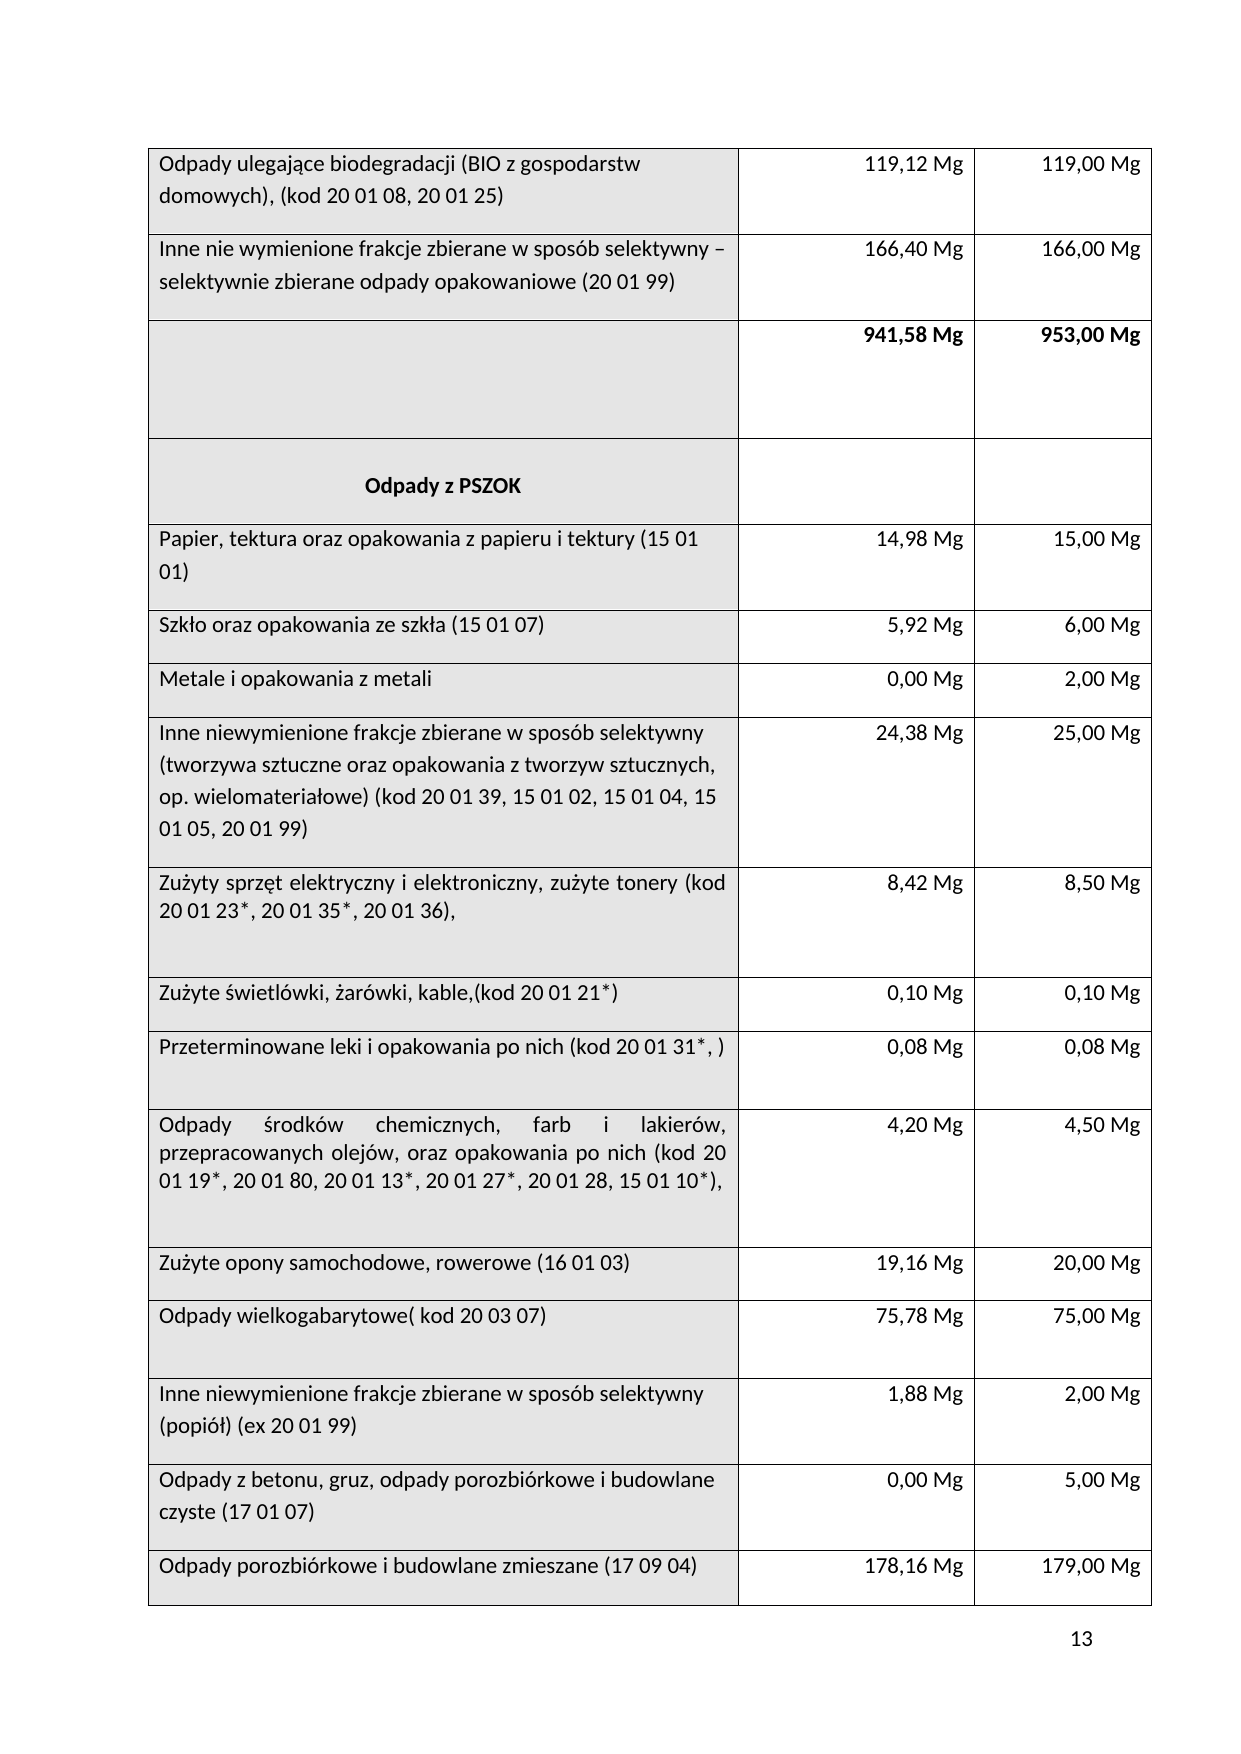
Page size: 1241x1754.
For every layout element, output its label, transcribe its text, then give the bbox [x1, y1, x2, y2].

table_cell Inne niewymienione frakcje zbierane w sposób selektywny (popiół) (ex 20 01 99) [149, 1379, 738, 1464]
table_cell Odpady środków chemicznych, farb i lakierów, przepracowanych olejów, oraz opakowania po nich (kod 20 01 19*, 20 01 80, 20 01 13*, 20 01 27*, 20 01 28, 15 01 10*), [149, 1110, 738, 1247]
table_cell 15,00 Mg [975, 525, 1151, 609]
table_cell 6,00 Mg [975, 611, 1151, 663]
table_cell 2,00 Mg [975, 664, 1151, 717]
table_cell 8,50 Mg [975, 868, 1151, 977]
table_cell 119,00 Mg [975, 149, 1151, 233]
table_cell Odpady z PSZOK [149, 439, 738, 523]
table_cell 178,16 Mg [739, 1551, 974, 1605]
table_cell 1,88 Mg [739, 1379, 974, 1464]
table_cell 24,38 Mg [739, 718, 974, 867]
table_cell Metale i opakowania z metali [149, 664, 738, 717]
table_cell Zużyty sprzęt elektryczny i elektroniczny, zużyte tonery (kod 20 01 23*, 20 01 35*, 20 01 36), [149, 868, 738, 977]
table_cell 119,12 Mg [739, 149, 974, 233]
table_cell [975, 439, 1151, 523]
table_cell 0,10 Mg [739, 978, 974, 1031]
table_cell 25,00 Mg [975, 718, 1151, 867]
table_cell 166,00 Mg [975, 235, 1151, 319]
table_cell 179,00 Mg [975, 1551, 1151, 1605]
table_cell 0,08 Mg [975, 1032, 1151, 1109]
table_cell Szkło oraz opakowania ze szkła (15 01 07) [149, 611, 738, 663]
table_cell 941,58 Mg [739, 321, 974, 438]
table_cell 2,00 Mg [975, 1379, 1151, 1464]
table_cell 14,98 Mg [739, 525, 974, 609]
table_cell 5,00 Mg [975, 1465, 1151, 1550]
table_cell Odpady wielkogabarytowe( kod 20 03 07) [149, 1301, 738, 1378]
table_cell 0,00 Mg [739, 1465, 974, 1550]
table_cell Papier, tektura oraz opakowania z papieru i tektury (15 01 01) [149, 525, 738, 609]
table_cell Odpady z betonu, gruz, odpady porozbiórkowe i budowlane czyste (17 01 07) [149, 1465, 738, 1550]
table_cell 8,42 Mg [739, 868, 974, 977]
table_cell 0,10 Mg [975, 978, 1151, 1031]
table_cell 0,00 Mg [739, 664, 974, 717]
table_cell [149, 321, 738, 438]
table_cell Zużyte świetlówki, żarówki, kable,(kod 20 01 21*) [149, 978, 738, 1031]
table_cell Inne niewymienione frakcje zbierane w sposób selektywny (tworzywa sztuczne oraz opakowania z tworzyw sztucznych, op. wielomateriałowe) (kod 20 01 39, 15 01 02, 15 01 04, 15 01 05, 20 01 99) [149, 718, 738, 867]
table_cell Odpady ulegające biodegradacji (BIO z gospodarstw domowych), (kod 20 01 08, 20 01 25) [149, 149, 738, 233]
table_cell 4,20 Mg [739, 1110, 974, 1247]
table_cell 953,00 Mg [975, 321, 1151, 438]
table_cell 75,78 Mg [739, 1301, 974, 1378]
table_cell 5,92 Mg [739, 611, 974, 663]
table_cell Inne nie wymienione frakcje zbierane w sposób selektywny – selektywnie zbierane odpady opakowaniowe (20 01 99) [149, 235, 738, 319]
table_cell 166,40 Mg [739, 235, 974, 319]
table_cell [149, 1551, 738, 1605]
table_cell 20,00 Mg [975, 1248, 1151, 1300]
table_cell 0,08 Mg [739, 1032, 974, 1109]
table_cell 4,50 Mg [975, 1110, 1151, 1247]
table_cell 75,00 Mg [975, 1301, 1151, 1378]
table_cell Przeterminowane leki i opakowania po nich (kod 20 01 31*, ) [149, 1032, 738, 1109]
table_cell [739, 439, 974, 523]
table_cell Zużyte opony samochodowe, rowerowe (16 01 03) [149, 1248, 738, 1300]
table_cell 19,16 Mg [739, 1248, 974, 1300]
